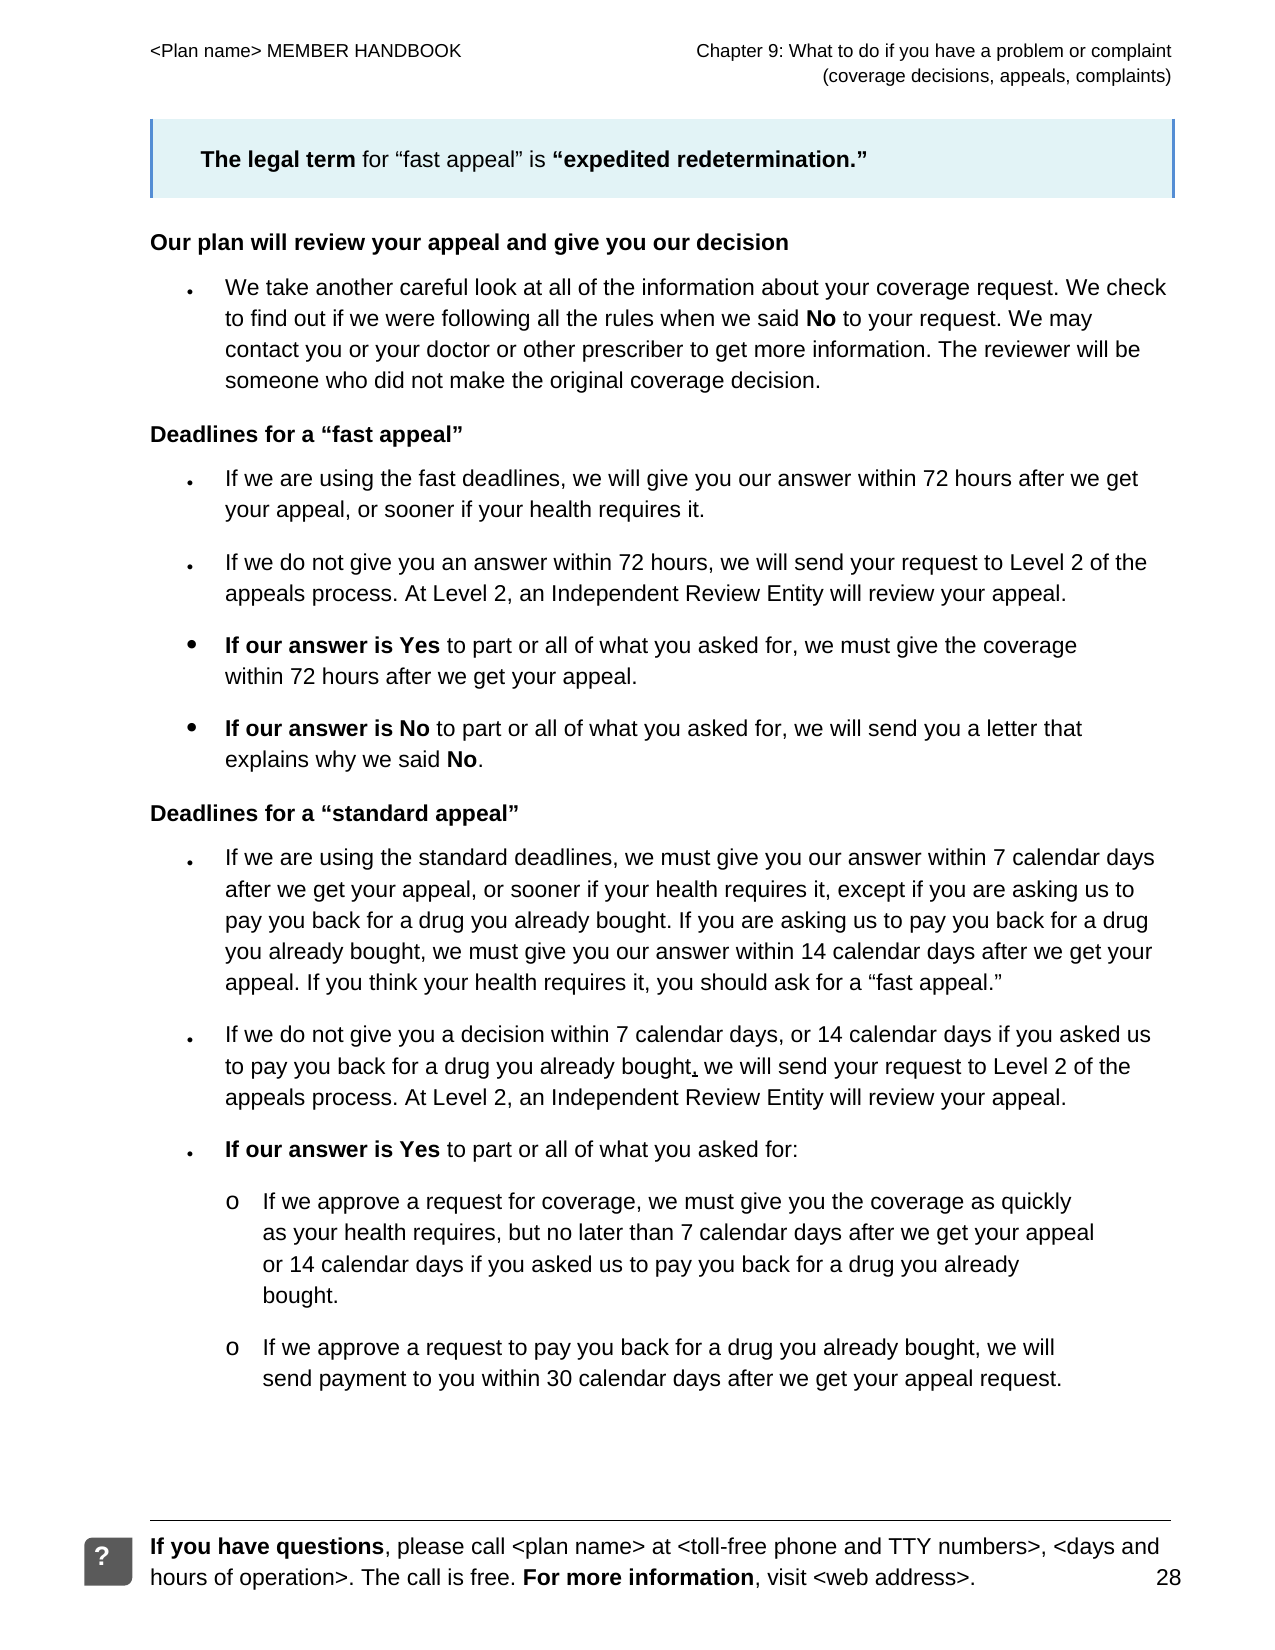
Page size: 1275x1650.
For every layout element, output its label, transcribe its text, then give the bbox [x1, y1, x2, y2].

table_header The legal term for “fast appeal” is “expedited redetermination.” [153, 122, 1172, 194]
list If we are using the fast deadlines, we will give you our answer within 72 hours after we get your appeal, or sooner if your health requires it. [187, 462, 1171, 524]
list If we approve a request for coverage, we must give you the coverage as quickly as your health requires, but no later than 7 calendar days after we get your appeal or 14 calendar days if you asked us to pay you back for a drug you already bought. [225, 1184, 1096, 1309]
list If our answer is Yes to part or all of what you asked for: [187, 1132, 1171, 1164]
list If we approve a request to pay you back for a drug you already bought, we will send payment to you within 30 calendar days after we get your appeal request. [225, 1330, 1096, 1393]
list If our answer is No to part or all of what you asked for, we will send you a letter that explains why we said No. [187, 712, 1096, 774]
list If we do not give you an answer within 72 hours, we will send your request to Level 2 of the appeals process. At Level 2, an Independent Review Entity will review your appeal. [187, 545, 1171, 607]
list If we do not give you a decision within 7 calendar days, or 14 calendar days if you asked us to pay you back for a drug you already bought, we will send your request to Level 2 of the appeals process. At Level 2, an Independent Review Entity will review your appeal. [187, 1018, 1171, 1112]
list We take another careful look at all of the information about your coverage request. We check to find out if we were following all the rules when we said No to your request. We may contact you or your doctor or other prescriber to get more information. The reviewer will be someone who did not make the original coverage decision. [187, 270, 1171, 395]
subtitle Our plan will review your appeal and give you our decision [150, 224, 1096, 257]
subtitle Deadlines for a “fast appeal” [150, 416, 1096, 449]
subtitle Deadlines for a “standard appeal” [150, 795, 1096, 828]
list If we are using the standard deadlines, we must give you our answer within 7 calendar days after we get your appeal, or sooner if your health requires it, except if you are asking us to pay you back for a drug you already bought. If you are asking us to pay you back for a drug you already bought, we must give you our answer within 14 calendar days after we get your appeal. If you think your health requires it, you should ask for a “fast appeal.” [187, 841, 1171, 997]
list If our answer is Yes to part or all of what you asked for, we must give the coverage within 72 hours after we get your appeal. [187, 628, 1096, 691]
